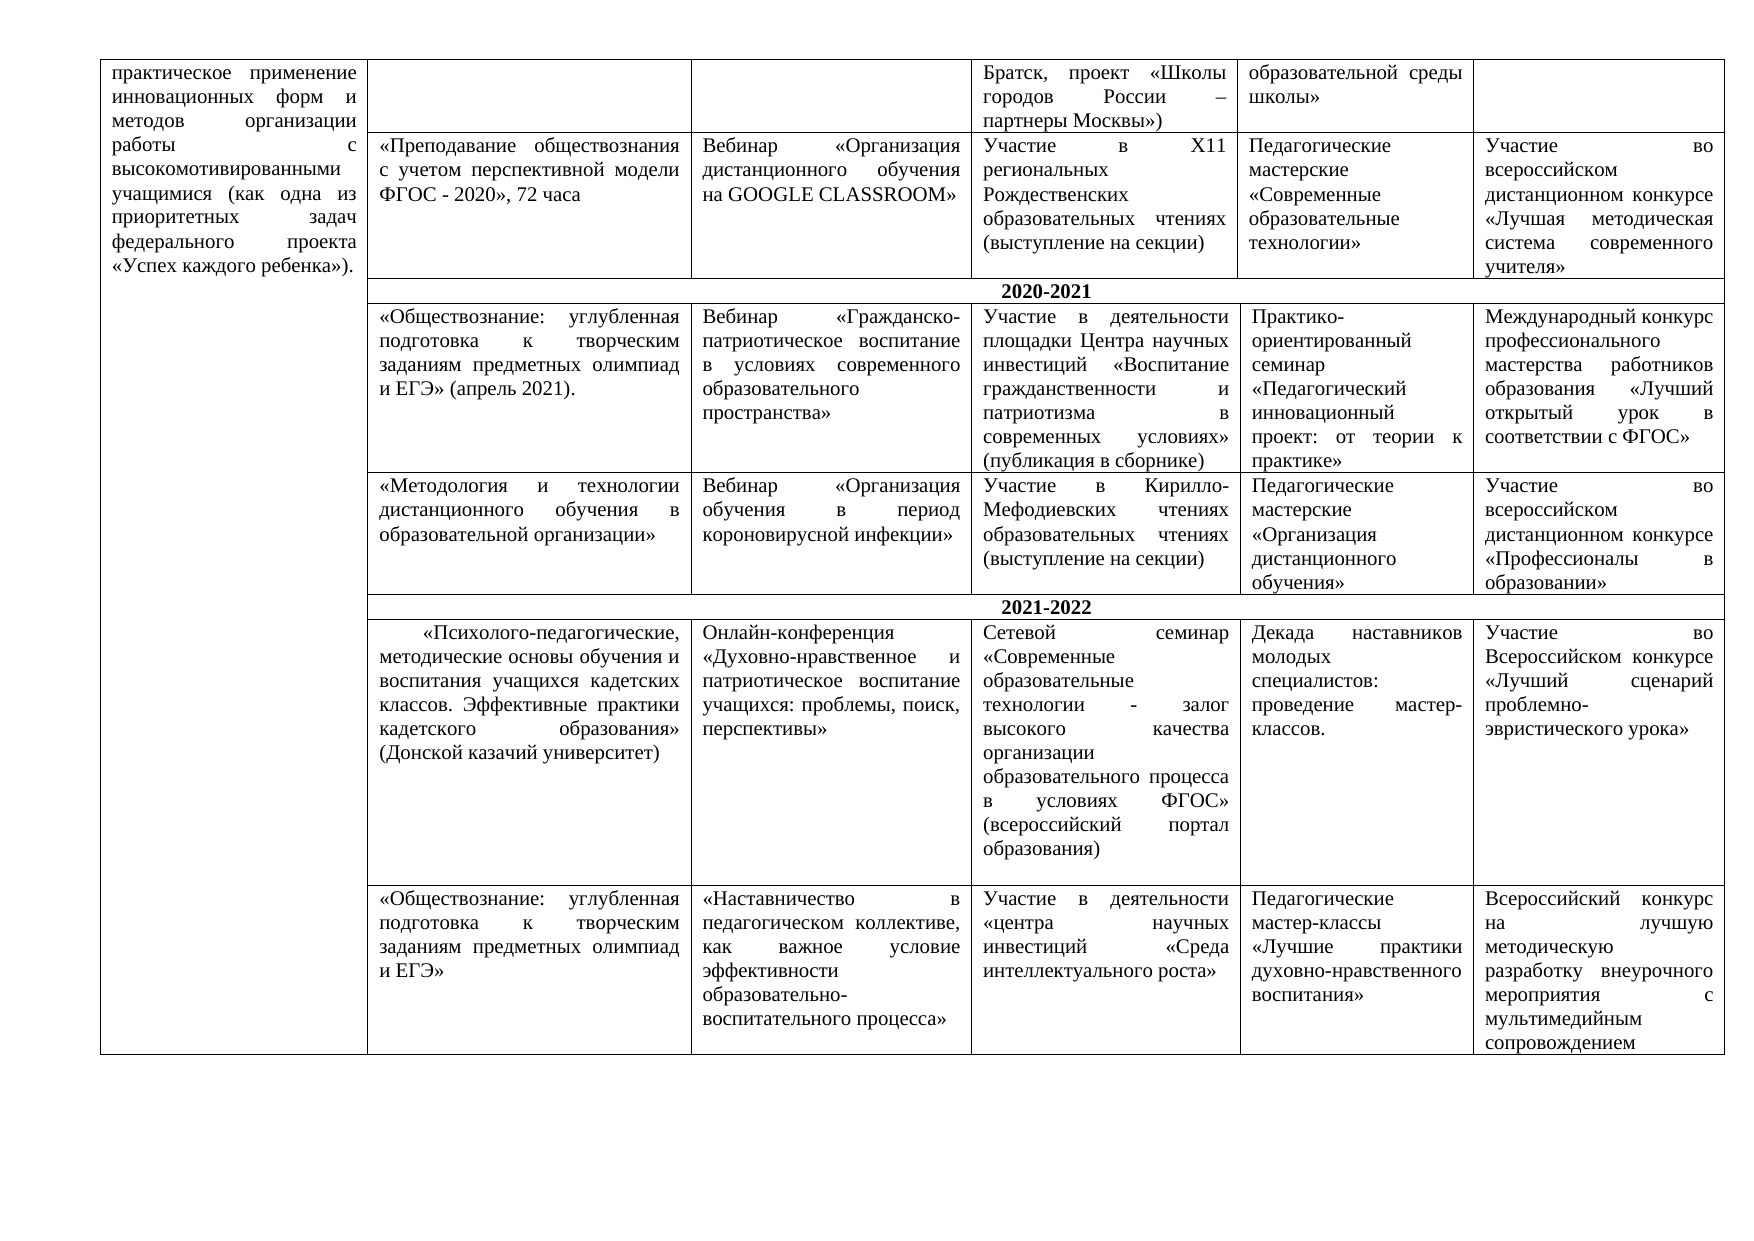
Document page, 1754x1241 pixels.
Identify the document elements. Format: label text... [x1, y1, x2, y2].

table_cell «Обществознание: углубленная подготовка к творческим заданиям предметных олимпиад и ЕГЭ» (апрель 2021). [368, 304, 691, 472]
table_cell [972, 60, 1237, 132]
table_cell Участие во Всероссийском конкурсе «Лучший сценарий проблемно-эвристического урока» [1474, 620, 1724, 884]
table_cell Педагогические мастер-классы «Лучшие практики духовно-нравственного воспитания» [1241, 886, 1473, 1054]
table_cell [1474, 60, 1724, 132]
table_cell Вебинар «Организация дистанционного обучения на GOOGLE CLASSROOM» [692, 133, 971, 278]
table_cell Всероссийский конкурс на лучшую методическую разработку внеурочного мероприятия с мультимедийным сопровождением [1474, 886, 1724, 1054]
table_cell Участие в X11 региональных Рождественских образовательных чтениях (выступление на секции) [972, 133, 1237, 278]
table_cell Вебинар «Гражданско-патриотическое воспитание в условиях современного образовательного пространства» [692, 304, 971, 472]
table_cell Участие в деятельности «центра научных инвестиций «Среда интеллектуального роста» [972, 886, 1240, 1054]
table_cell Участие в Кирилло-Мефодиевских чтениях образовательных чтениях (выступление на секции) [972, 473, 1240, 594]
table_cell Международный конкурс профессионального мастерства работников образования «Лучший открытый урок в соответствии с ФГОС» [1474, 304, 1724, 472]
table_cell Вебинар «Организация обучения в период короновирусной инфекции» [692, 473, 971, 594]
table_cell 2021-2022 [368, 595, 1724, 619]
table_cell «Преподавание обществознания с учетом перспективной модели ФГОС - 2020», 72 часа [368, 133, 691, 278]
table_cell Педагогические мастерские «Современные образовательные технологии» [1238, 133, 1473, 278]
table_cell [692, 60, 971, 132]
table_cell Декада наставников молодых специалистов: проведение мастер-классов. [1241, 620, 1473, 884]
table_cell «Психолого-педагогические, методические основы обучения и воспитания учащихся кадетских классов. Эффективные практики кадетского образования» (Донской казачий университет) [368, 620, 691, 884]
table_cell Участие во всероссийском дистанционном конкурсе «Профессионалы в образовании» [1474, 473, 1724, 594]
table_cell Сетевой семинар «Современные образовательные технологии - залог высокого качества организации образовательного процесса в условиях ФГОС» (всероссийский портал образования) [972, 620, 1240, 884]
table_cell Онлайн-конференция «Духовно-нравственное и патриотическое воспитание учащихся: проблемы, поиск, перспективы» [692, 620, 971, 884]
table_cell «Методология и технологии дистанционного обучения в образовательной организации» [368, 473, 691, 594]
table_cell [1238, 60, 1473, 132]
table_cell Участие в деятельности площадки Центра научных инвестиций «Воспитание гражданственности и патриотизма в современных условиях» (публикация в сборнике) [972, 304, 1240, 472]
table_cell «Наставничество в педагогическом коллективе, как важное условие эффективности образовательно-воспитательного процесса» [692, 886, 971, 1054]
table_cell Участие во всероссийском дистанционном конкурсе «Лучшая методическая система современного учителя» [1474, 133, 1724, 278]
table_cell Практико-ориентированный семинар «Педагогический инновационный проект: от теории к практике» [1241, 304, 1473, 472]
table_cell Педагогические мастерские «Организация дистанционного обучения» [1241, 473, 1473, 594]
table_cell 2020-2021 [368, 279, 1724, 303]
table_cell «Обществознание: углубленная подготовка к творческим заданиям предметных олимпиад и ЕГЭ» [368, 886, 691, 1054]
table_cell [368, 60, 691, 132]
